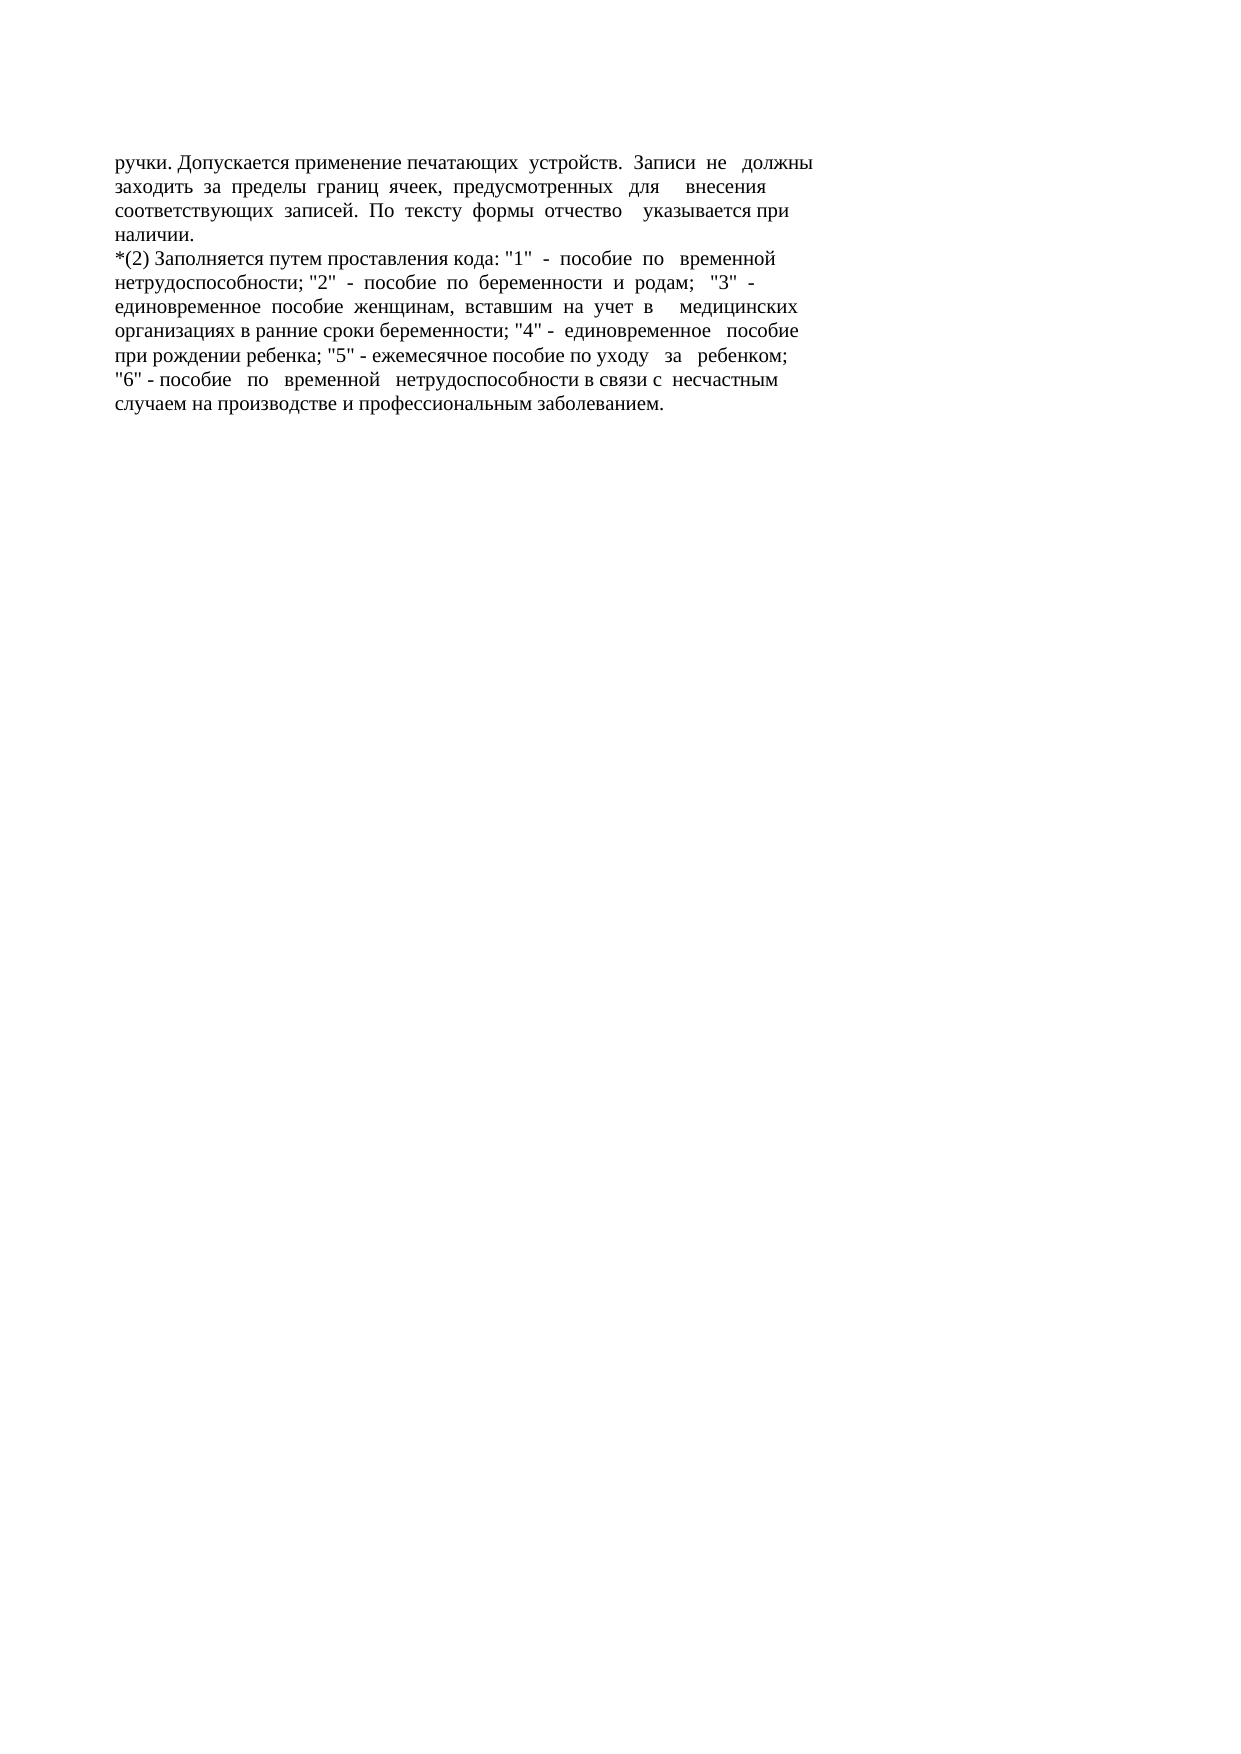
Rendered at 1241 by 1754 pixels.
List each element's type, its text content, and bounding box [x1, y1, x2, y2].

text заходить за пределы границ ячеек, предусмотренных для внесения [114, 174, 1157, 198]
text соответствующих записей. По тексту формы отчество указывается при [114, 198, 1157, 222]
text "6" - пособие по временной нетрудоспособности в связи с несчастным [114, 367, 1157, 391]
text организациях в ранние сроки беременности; "4" - единовременное пособие [114, 318, 1157, 342]
text *(2) Заполняется путем проставления кода: "1" - пособие по временной [114, 246, 1157, 270]
text наличии. [114, 222, 1157, 246]
text случаем на производстве и профессиональным заболеванием. [114, 391, 1157, 415]
text единовременное пособие женщинам, вставшим на учет в медицинских [114, 294, 1157, 318]
text при рождении ребенка; "5" - ежемесячное пособие по уходу за ребенком; [114, 342, 1157, 367]
text нетрудоспособности; "2" - пособие по беременности и родам; "3" - [114, 270, 1157, 294]
text ручки. Допускается применение печатающих устройств. Записи не должны [114, 150, 1157, 174]
